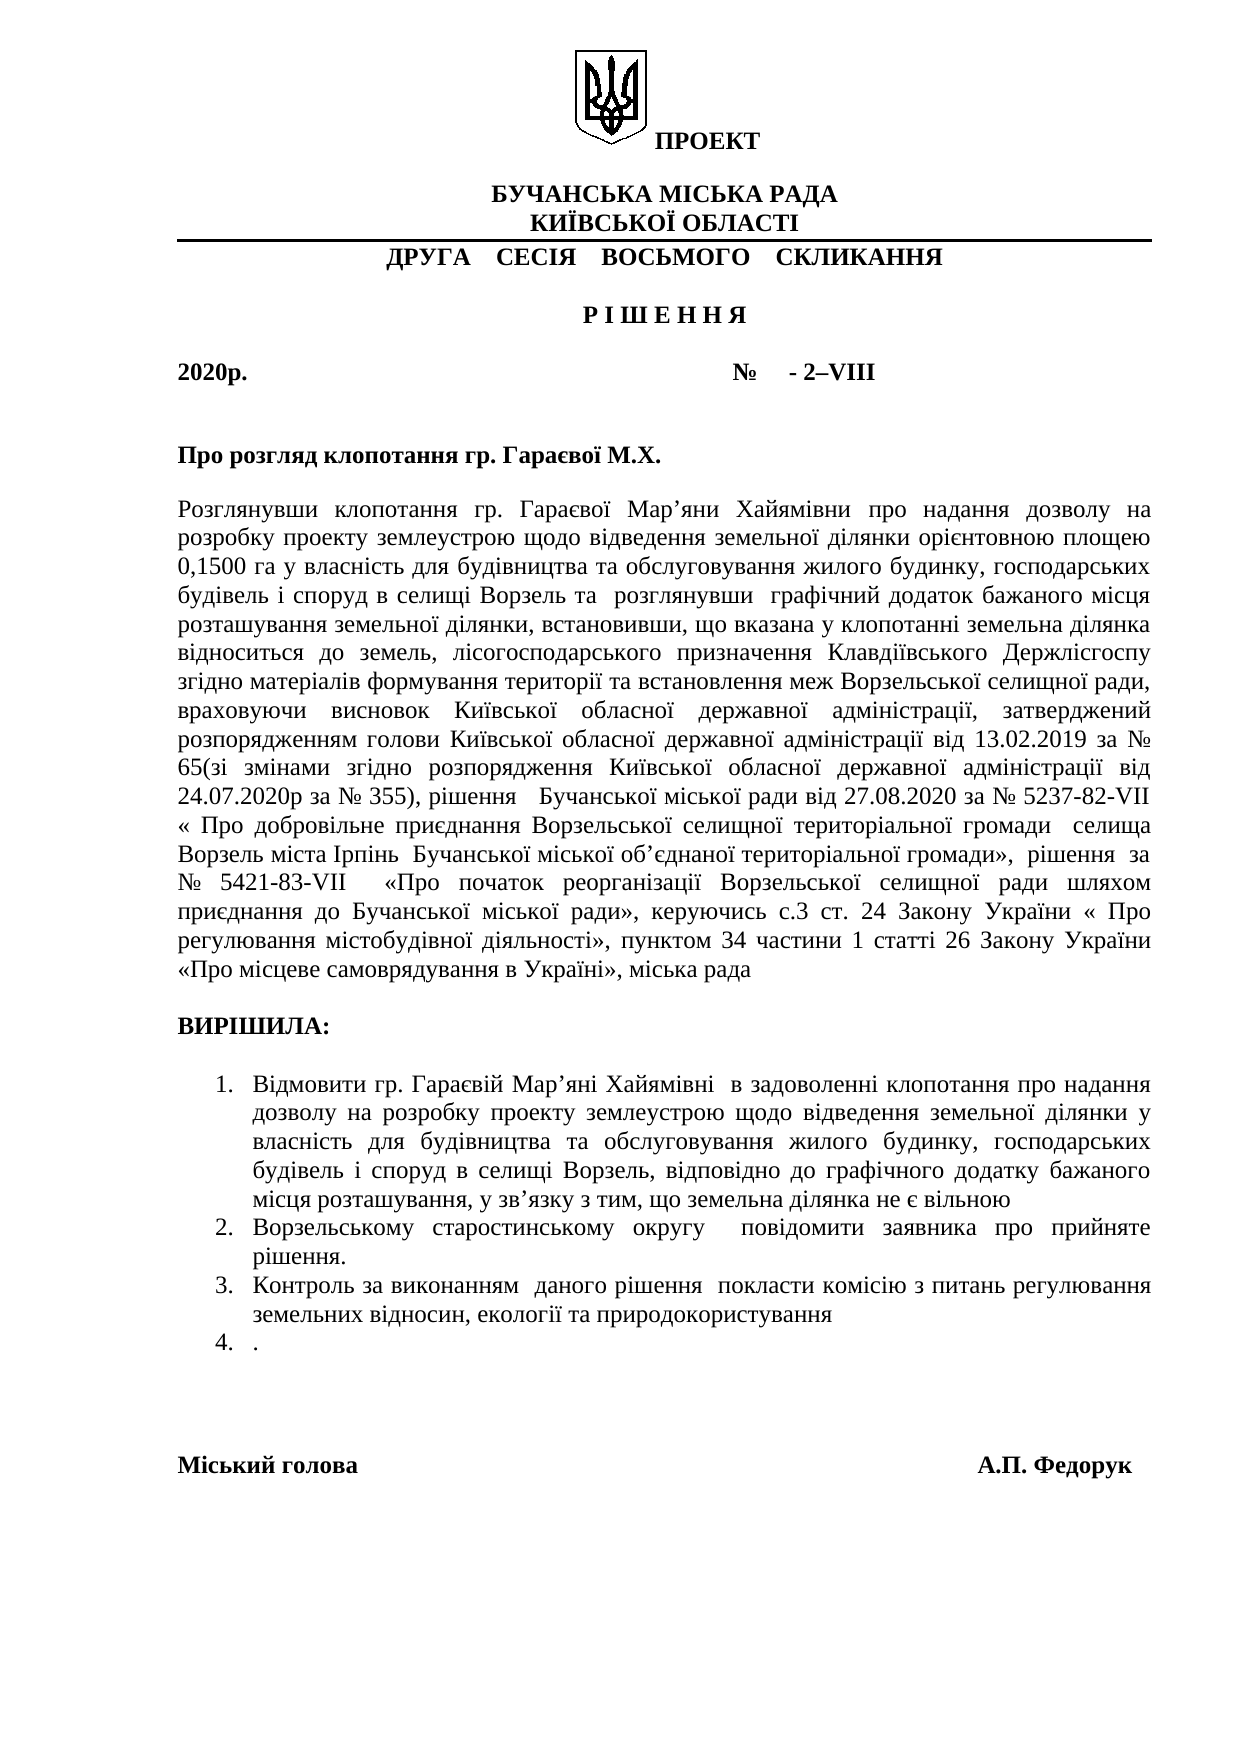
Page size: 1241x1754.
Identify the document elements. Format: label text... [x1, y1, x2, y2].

list Відмовити гр. Гараєвій Мар’яні Хайямівні в задоволенні клопотання про надання дозволу на розробку проекту землеустрою щодо відведення земельної ділянки у власність для будівництва та обслуговування жилого будинку, господарських будівель і споруд в селищі Ворзель, відповідно до графічного додатку бажаного місця розташування, у зв’язку з тим, що земельна ділянка не є вільною [215, 1069, 1152, 1212]
list . [215, 1327, 1152, 1356]
text Про розгляд клопотання гр. Гараєвої М.Х. [177, 440, 1152, 469]
list Контроль за виконанням даного рішення покласти комісію з питань регулювання земельних відносин, екології та природокористування [215, 1270, 1152, 1327]
text 2020р. № - 2–VІІІ [177, 357, 1152, 386]
text БУЧАНСЬКА МІСЬКА РАДА [177, 179, 1152, 208]
text ДРУГА СЕСІЯ ВОСЬМОГО СКЛИКАННЯ [177, 242, 1152, 271]
text ВИРІШИЛА: [177, 1011, 1152, 1040]
list Ворзельському старостинському округу повідомити заявника про прийняте рішення. [215, 1212, 1152, 1270]
text Р І Ш Е Н Н Я [177, 300, 1152, 328]
text Міський голова А.П. Федорук [177, 1450, 1152, 1479]
text КИЇВСЬКОЇ ОБЛАСТІ [177, 208, 1152, 239]
text Розглянувши клопотання гр. Гараєвої Мар’яни Хайямівни про надання дозволу на розробку проекту землеустрою щодо відведення земельної ділянки орієнтовною площею 0,1500 га у власність для будівництва та обслуговування жилого будинку, господарських будівель і споруд в селищі Ворзель та розглянувши графічний додаток бажаного місця розташування земельної ділянки, встановивши, що вказана у клопотанні земельна ділянка відноситься до земель, лісогосподарського призначення Клавдіївського Держлісгоспу згідно матеріалів формування території та встановлення меж Ворзельської селищної ради, враховуючи висновок Київської обласної державної адміністрації, затверджений розпорядженням голови Київської обласної державної адміністрації від 13.02.2019 за № 65(зі змінами згідно розпорядження Київської обласної державної адміністрації від 24.07.2020р за № 355), рішення Бучанської міської ради від 27.08.2020 за № 5237-82-VІІ « Про добровільне приєднання Ворзельської селищної територіальної громади селища Ворзель міста Ірпінь Бучанської міської об’єднаної територіальної громади», рішення за № 5421-83-VІІ «Про початок реорганізації Ворзельської селищної ради шляхом приєднання до Бучанської міської ради», керуючись с.3 ст. 24 Закону України « Про регулювання містобудівної діяльності», пунктом 34 частини 1 статті 26 Закону України «Про місцеве самоврядування в Україні», міська рада [177, 494, 1152, 982]
text ПРОЕКТ [177, 44, 1152, 154]
